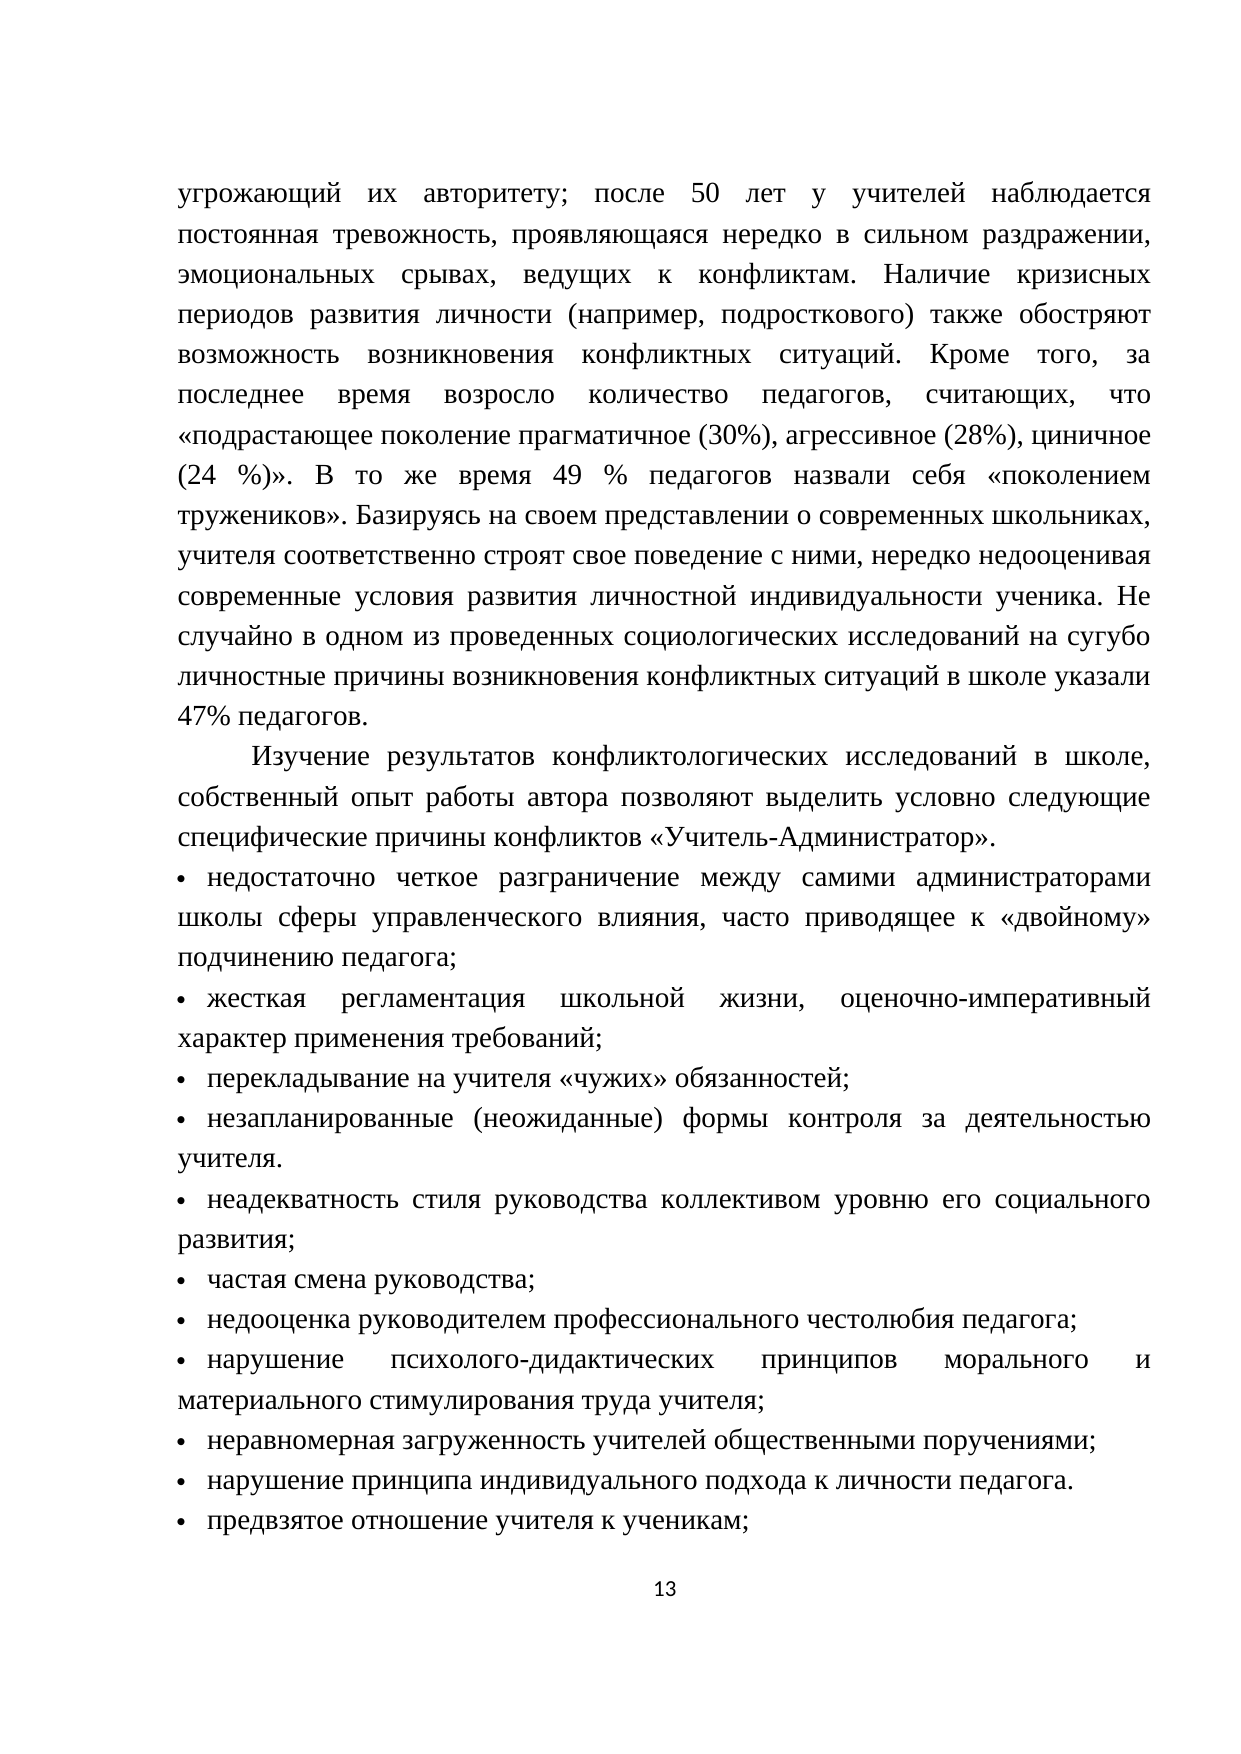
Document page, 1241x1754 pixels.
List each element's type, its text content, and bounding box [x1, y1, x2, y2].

list частая смена руководства; [177, 1261, 1152, 1295]
list перекладывание на учителя «чужих» обязанностей; [177, 1060, 1152, 1094]
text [177, 176, 1152, 732]
list нарушение принципа индивидуального подхода к личности педагога. [177, 1462, 1152, 1496]
list предвзятое отношение учителя к ученикам; [177, 1502, 1152, 1536]
list недостаточно четкое разграничение между самими администраторами школы сферы управленческого влияния, часто приводящее к «двойному» подчинению педагога; [177, 859, 1152, 973]
list неравномерная загруженность учителей общественными поручениями; [177, 1422, 1152, 1456]
list неадекватность стиля руководства коллективом уровню его социального развития; [177, 1181, 1152, 1254]
list жесткая регламентация школьной жизни, оценочно-императивный характер применения требований; [177, 980, 1152, 1053]
text Изучение результатов конфликтологических исследований в школе, собственный опыт работы автора позволяют выделить условно следующие специфические причины конфликтов «Учитель-Администратор». [177, 738, 1152, 852]
list нарушение психолого-дидактических принципов морального и материального стимулирования труда учителя; [177, 1342, 1152, 1415]
list недооценка руководителем профессионального честолюбия педагога; [177, 1301, 1152, 1335]
list незапланированные (неожиданные) формы контроля за деятельностью учителя. [177, 1100, 1152, 1174]
